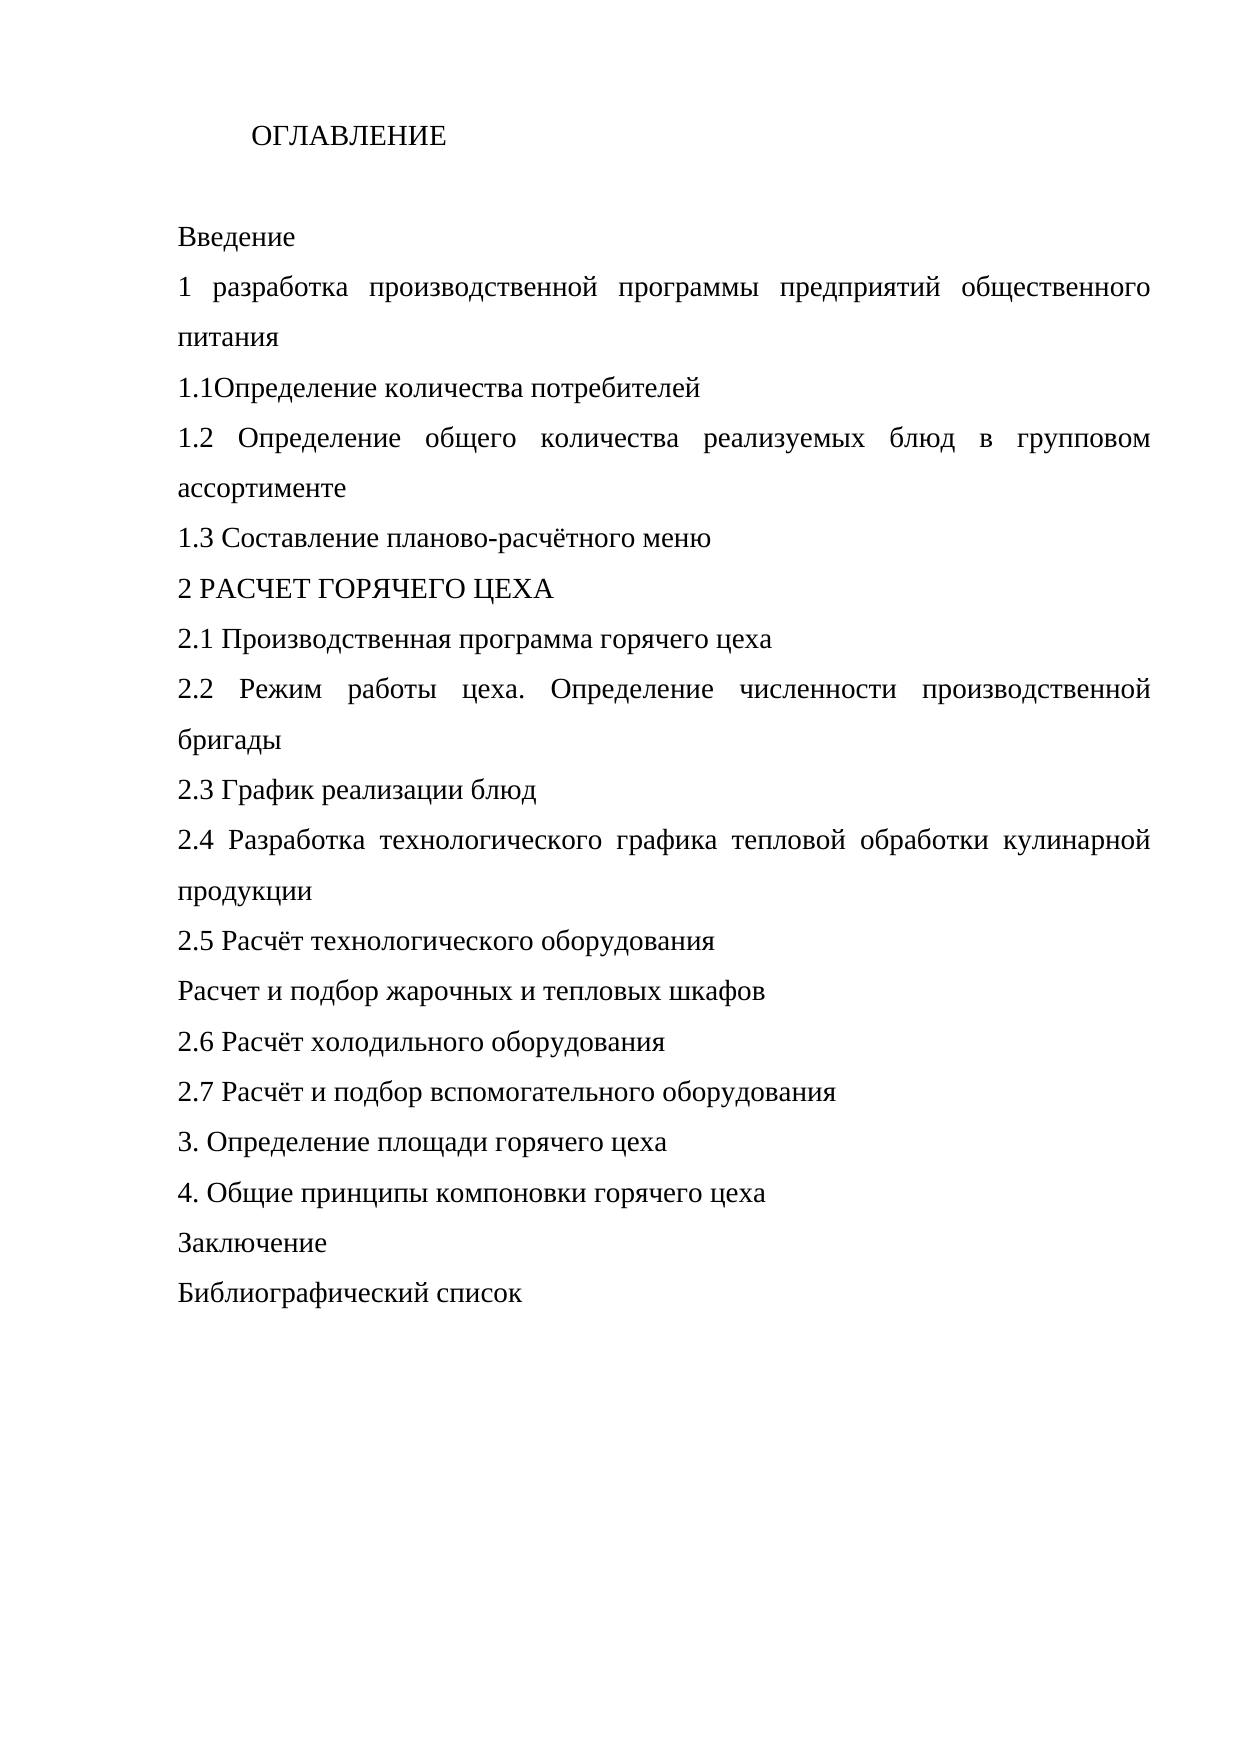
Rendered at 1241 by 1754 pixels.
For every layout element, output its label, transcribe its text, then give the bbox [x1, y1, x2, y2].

text 1.2 Определение общего количества реализуемых блюд в групповом ассортименте [177, 420, 1152, 504]
text 1 разработка производственной программы предприятий общественного питания [177, 269, 1152, 353]
text 2.1 Производственная программа горячего цеха [177, 621, 1152, 655]
text 2.4 Разработка технологического графика тепловой обработки кулинарной продукции [177, 822, 1152, 906]
text 3. Определение площади горячего цеха [177, 1124, 1152, 1158]
text 2.7 Расчёт и подбор вспомогательного оборудования [177, 1074, 1152, 1108]
text 2.5 Расчёт технологического оборудования [177, 923, 1152, 957]
text Библиографический список [177, 1275, 1152, 1309]
text Расчет и подбор жарочных и тепловых шкафов [177, 973, 1152, 1007]
text 2.6 Расчёт холодильного оборудования [177, 1024, 1152, 1057]
text 1.1Определение количества потребителей [177, 370, 1152, 403]
text 2.3 График реализации блюд [177, 772, 1152, 806]
text 1.3 Составление планово-расчётного меню [177, 521, 1152, 554]
text ОГЛАВЛЕНИЕ [177, 118, 1152, 152]
text Введение [177, 219, 1152, 252]
text Заключение [177, 1225, 1152, 1258]
text 4. Общие принципы компоновки горячего цеха [177, 1175, 1152, 1208]
text 2 РАСЧЕТ ГОРЯЧЕГО ЦЕХА [177, 571, 1152, 604]
text 2.2 Режим работы цеха. Определение численности производственной бригады [177, 672, 1152, 755]
